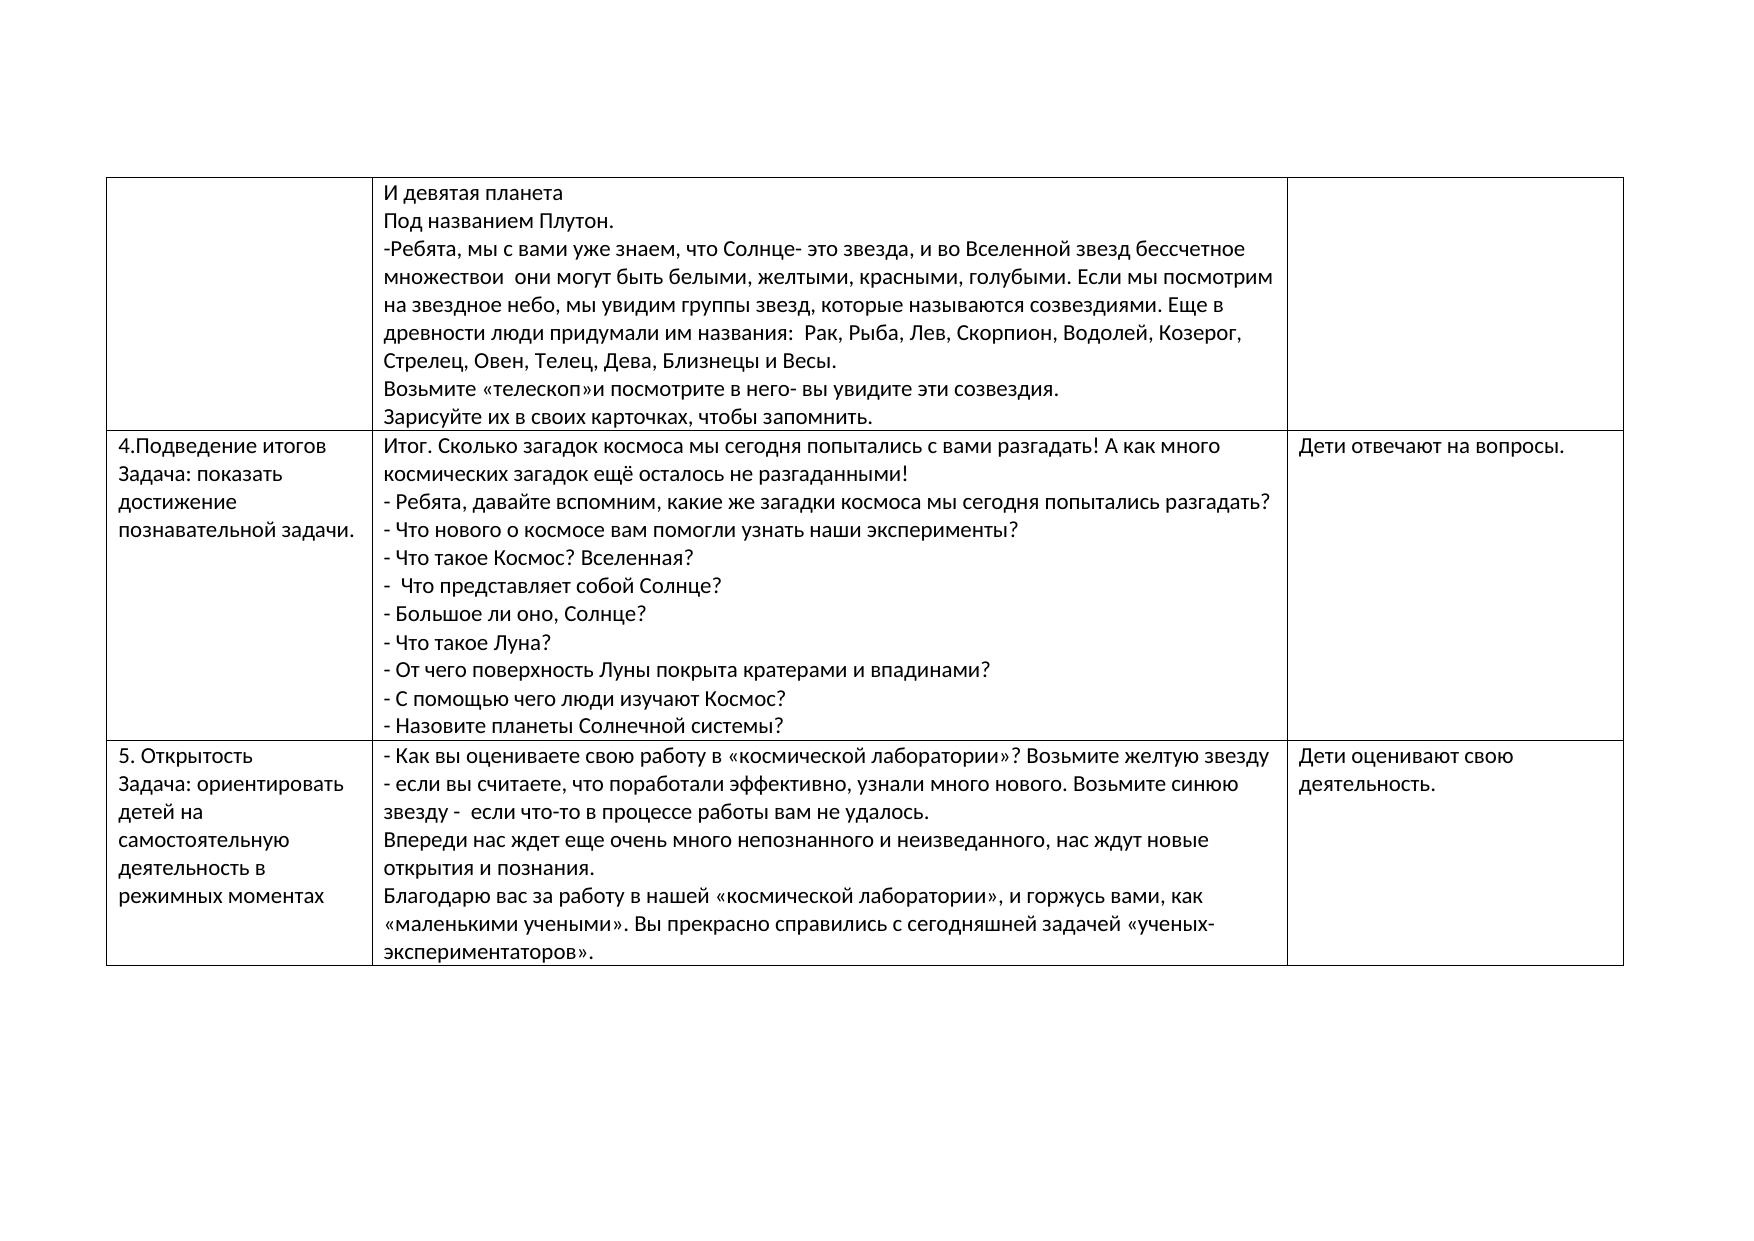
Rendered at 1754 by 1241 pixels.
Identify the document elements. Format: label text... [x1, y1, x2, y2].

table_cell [1288, 178, 1623, 430]
table_cell Дети оценивают свою деятельность. [1288, 741, 1623, 965]
table_cell Дети отвечают на вопросы. [1288, 431, 1623, 740]
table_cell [107, 178, 372, 430]
table_cell - Как вы оцениваете свою работу в «космической лаборатории»? Возьмите желтую звезду - если вы считаете, что поработали эффективно, узнали много нового. Возьмите синюю звезду - если что-то в процессе работы вам не удалось. Впереди нас ждет еще очень много непознанного и неизведанного, нас ждут новые открытия и познания. Благодарю вас за работу в нашей «космической лаборатории», и горжусь вами, как «маленькими учеными». Вы прекрасно справились с сегодняшней задачей «ученых-экспериментаторов». [373, 741, 1287, 965]
table_cell 4.Подведение итогов Задача: показать достижение познавательной задачи. [107, 431, 372, 740]
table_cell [373, 178, 1287, 430]
table_cell 5. Открытость Задача: ориентировать детей на самостоятельную деятельность в режимных моментах [107, 741, 372, 965]
table_cell Итог. Сколько загадок космоса мы сегодня попытались с вами разгадать! А как много космических загадок ещё осталось не разгаданными! - Ребята, давайте вспомним, какие же загадки космоса мы сегодня попытались разгадать? - Что нового о космосе вам помогли узнать наши эксперименты? - Что такое Космос? Вселенная? - Что представляет собой Солнце? - Большое ли оно, Солнце? - Что такое Луна? - От чего поверхность Луны покрыта кратерами и впадинами? - С помощью чего люди изучают Космос? - Назовите планеты Солнечной системы? [373, 431, 1287, 740]
